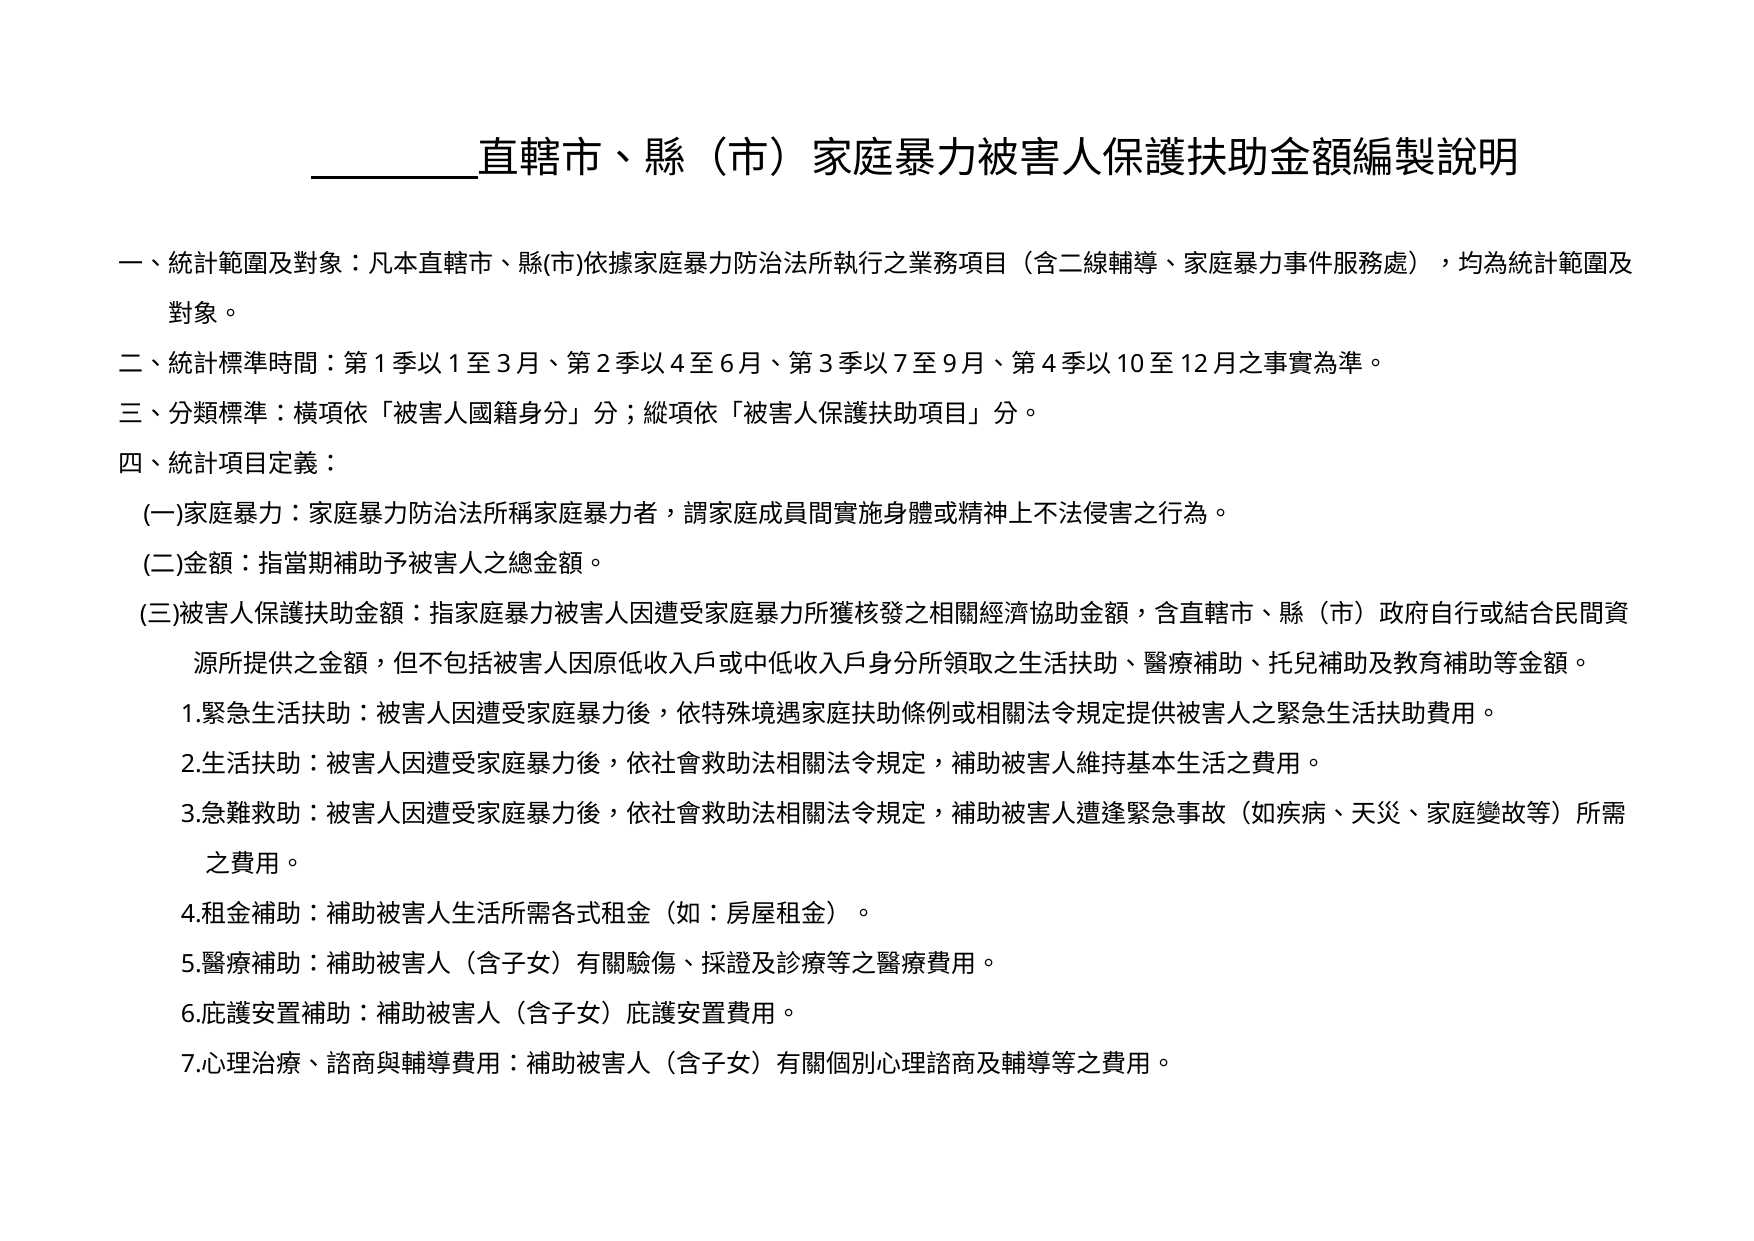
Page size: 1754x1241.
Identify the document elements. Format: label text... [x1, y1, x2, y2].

text 4.租金補助：補助被害人生活所需各式租金（如：房屋租金）。 [181, 883, 1636, 933]
text 二、統計標準時間：第1季以1至3月、第2季以4至6月、第3季以7至9月、第4季以10至12月之事實為準。 [118, 333, 1636, 383]
text 3.急難救助：被害人因遭受家庭暴力後，依社會救助法相關法令規定，補助被害人遭逢緊急事故（如疾病、天災、家庭變故等）所需之費用。 [181, 783, 1636, 883]
text 2.生活扶助：被害人因遭受家庭暴力後，依社會救助法相關法令規定，補助被害人維持基本生活之費用。 [181, 733, 1636, 783]
text 6.庇護安置補助：補助被害人（含子女）庇護安置費用。 [181, 983, 1636, 1033]
text 一、統計範圍及對象：凡本直轄市、縣(市)依據家庭暴力防治法所執行之業務項目（含二線輔導、家庭暴力事件服務處），均為統計範圍及對象。 [118, 233, 1636, 333]
text (三)被害人保護扶助金額：指家庭暴力被害人因遭受家庭暴力所獲核發之相關經濟協助金額，含直轄市、縣（市）政府自行或結合民間資源所提供之金額，但不包括被害人因原低收入戶或中低收入戶身分所領取之生活扶助、醫療補助、托兒補助及教育補助等金額。 [133, 583, 1636, 683]
text (一)家庭暴力：家庭暴力防治法所稱家庭暴力者，謂家庭成員間實施身體或精神上不法侵害之行為。 [143, 483, 1636, 533]
text 1.緊急生活扶助：被害人因遭受家庭暴力後，依特殊境遇家庭扶助條例或相關法令規定提供被害人之緊急生活扶助費用。 [181, 683, 1636, 733]
text 直轄市、縣（市）家庭暴力被害人保護扶助金額編製說明 [118, 133, 1636, 183]
text (二)金額：指當期補助予被害人之總金額。 [143, 533, 1636, 583]
text 四、統計項目定義： [118, 433, 1636, 483]
text 7.心理治療、諮商與輔導費用：補助被害人（含子女）有關個別心理諮商及輔導等之費用。 [181, 1033, 1636, 1083]
text 5.醫療補助：補助被害人（含子女）有關驗傷、採證及診療等之醫療費用。 [181, 933, 1636, 983]
text 三、分類標準：橫項依「被害人國籍身分」分；縱項依「被害人保護扶助項目」分。 [118, 383, 1636, 433]
